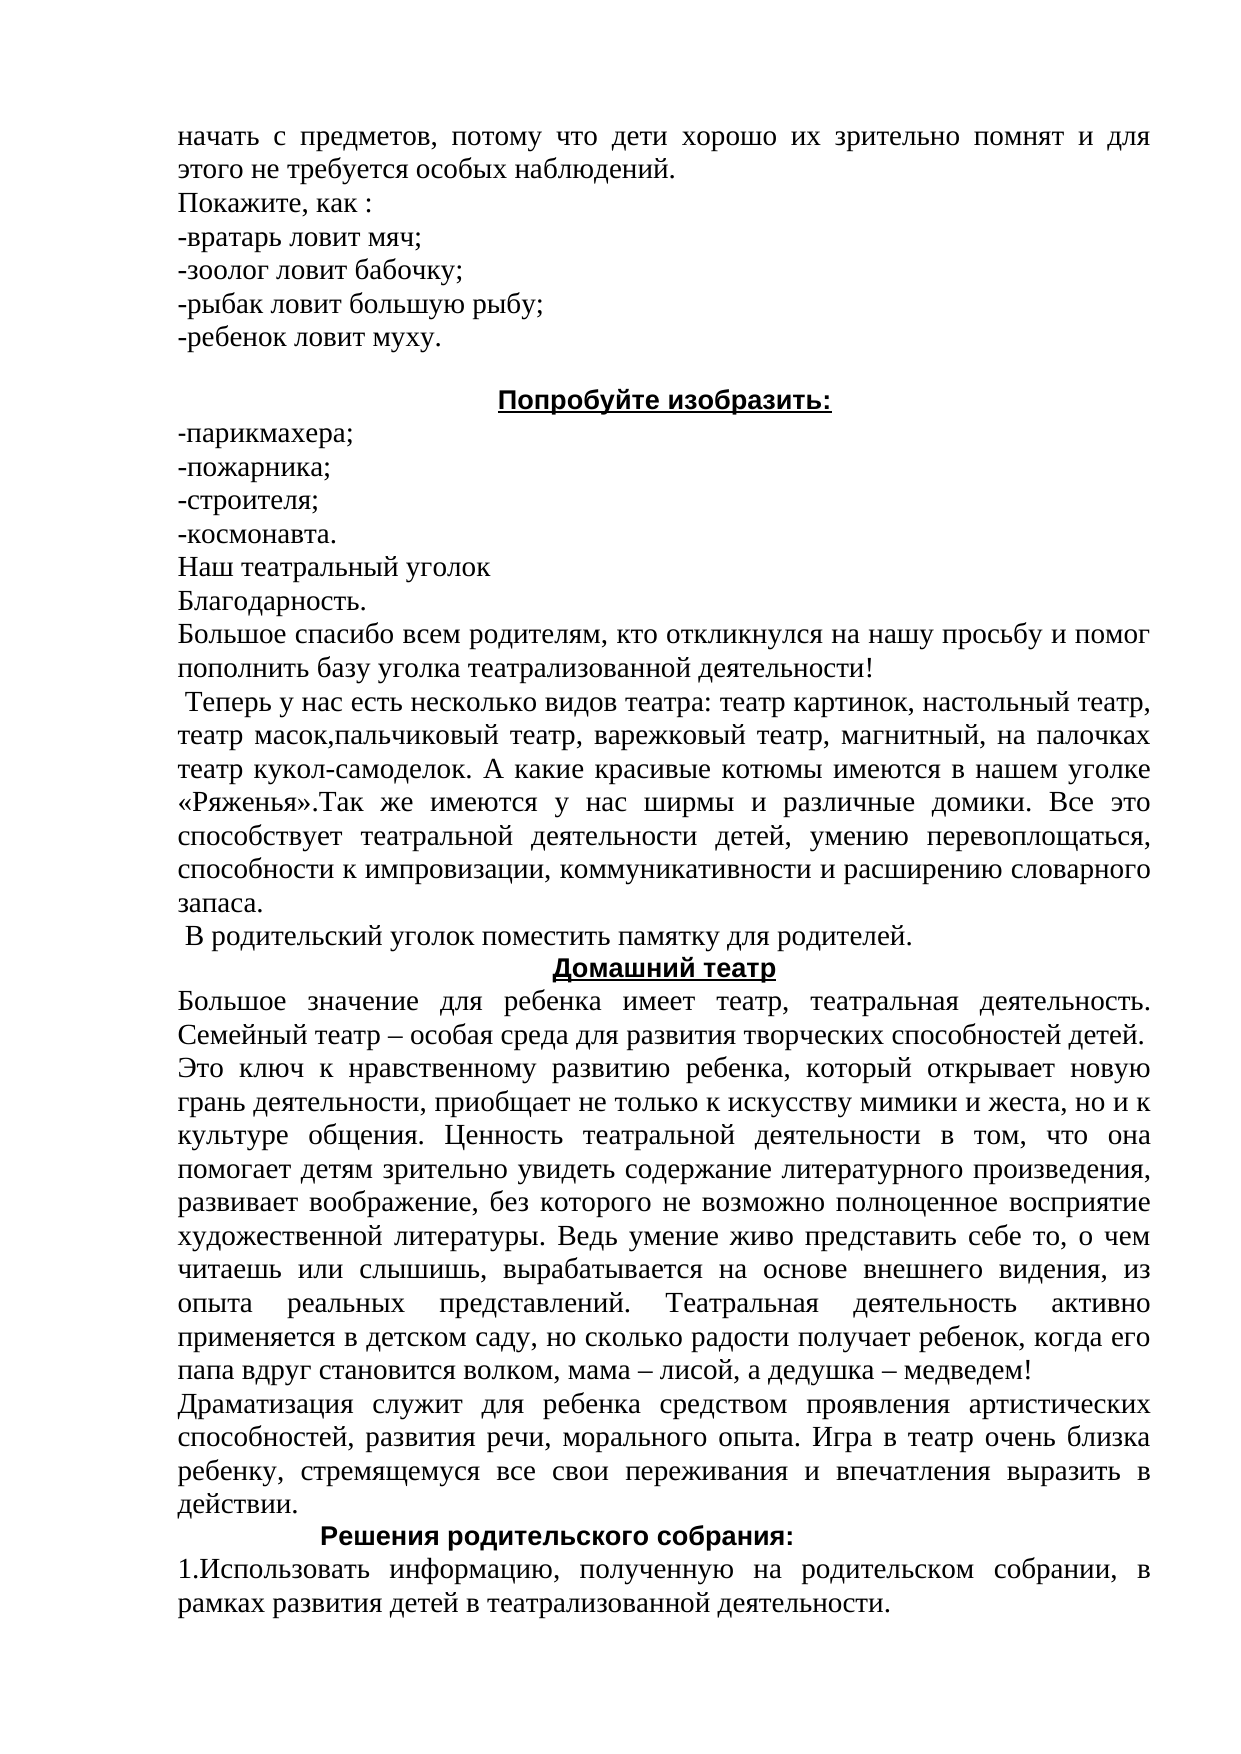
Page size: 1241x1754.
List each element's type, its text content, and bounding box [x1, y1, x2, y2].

text Решения родительского собрания: [177, 1520, 1152, 1551]
text Домашний театр [177, 952, 1152, 983]
text -парикмахера; [177, 415, 1152, 449]
text -зоолог ловит бабочку; [177, 252, 1152, 286]
text Драматизация служит для ребенка средством проявления артистических способностей, развития речи, морального опыта. Игра в театр очень близка ребенку, стремящемуся все свои переживания и впечатления выразить в действии. [177, 1386, 1152, 1520]
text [177, 118, 1152, 185]
text В родительский уголок поместить памятку для родителей. [177, 918, 1152, 952]
text Это ключ к нравственному развитию ребенка, который открывает новую грань деятельности, приобщает не только к искусству мимики и жеста, но и к культуре общения. Ценность театральной деятельности в том, что она помогает детям зрительно увидеть содержание литературного произведения, развивает воображение, без которого не возможно полноценное восприятие художественной литературы. Ведь умение живо представить себе то, о чем читаешь или слышишь, вырабатывается на основе внешнего видения, из опыта реальных представлений. Театральная деятельность активно применяется в детском саду, но сколько радости получает ребенок, когда его папа вдруг становится волком, мама – лисой, а дедушка – медведем! [177, 1050, 1152, 1386]
text 1.Использовать информацию, полученную на родительском собрании, в рамках развития детей в театрализованной деятельности. [177, 1551, 1152, 1618]
text -строителя; [177, 482, 1152, 516]
text Покажите, как : [177, 185, 1152, 219]
text -ребенок ловит муху. [177, 319, 1152, 353]
text -пожарника; [177, 449, 1152, 482]
text -вратарь ловит мяч; [177, 219, 1152, 252]
text -рыбак ловит большую рыбу; [177, 286, 1152, 319]
text -космонавта. [177, 516, 1152, 549]
text Наш театральный уголок [177, 549, 1152, 583]
text Большое значение для ребенка имеет театр, театральная деятельность. Семейный театр – особая среда для развития творческих способностей детей. [177, 983, 1152, 1050]
text Большое спасибо всем родителям, кто откликнулся на нашу просьбу и помог пополнить базу уголка театрализованной деятельности! [177, 617, 1152, 684]
text Попробуйте изобразить: [177, 384, 1152, 415]
text Теперь у нас есть несколько видов театра: театр картинок, настольный театр, театр масок,пальчиковый театр, варежковый театр, магнитный, на палочках театр кукол-самоделок. А какие красивые котюмы имеются в нашем уголке «Ряженья».Так же имеются у нас ширмы и различные домики. Все это способствует театральной деятельности детей, умению перевоплощаться, способности к импровизации, коммуникативности и расширению словарного запаса. [177, 684, 1152, 918]
text Благодарность. [177, 583, 1152, 617]
